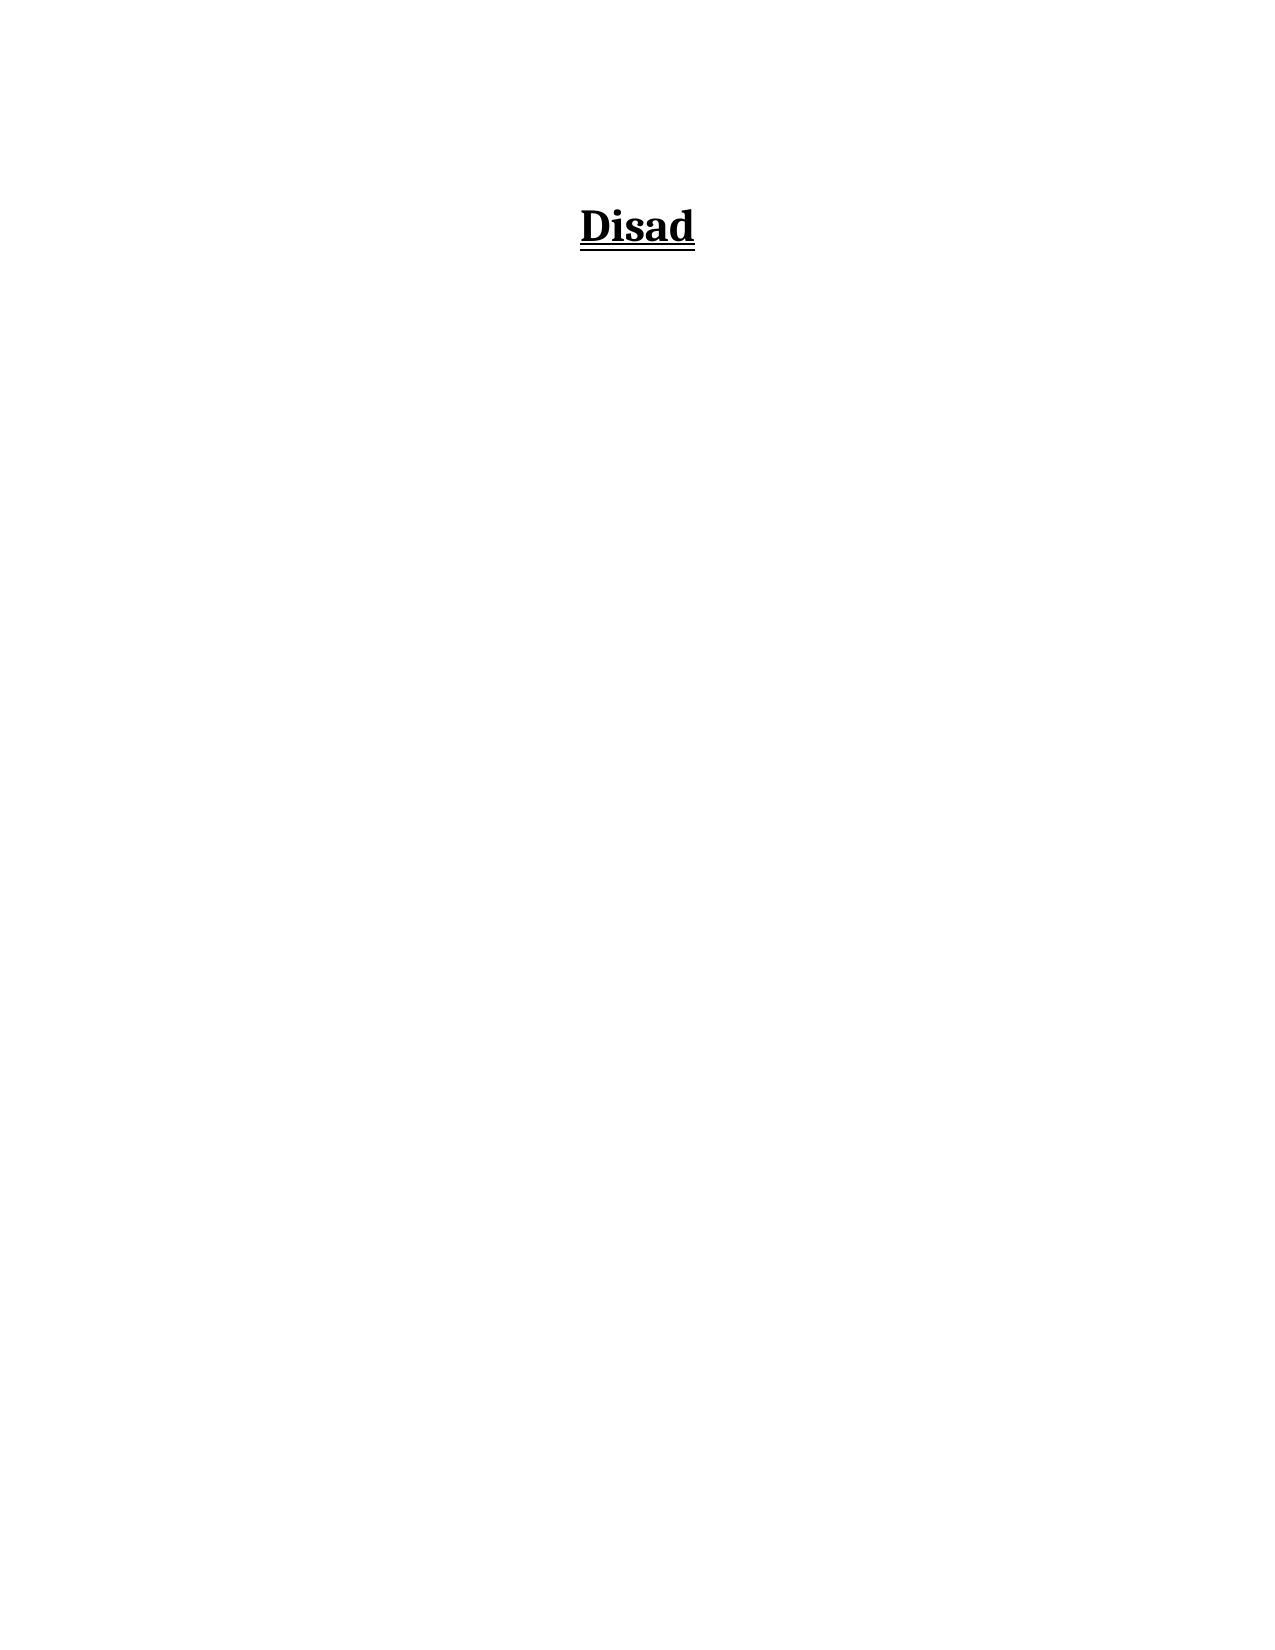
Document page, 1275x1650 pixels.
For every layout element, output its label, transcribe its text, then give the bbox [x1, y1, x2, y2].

subtitle Disad [187, 200, 1087, 253]
